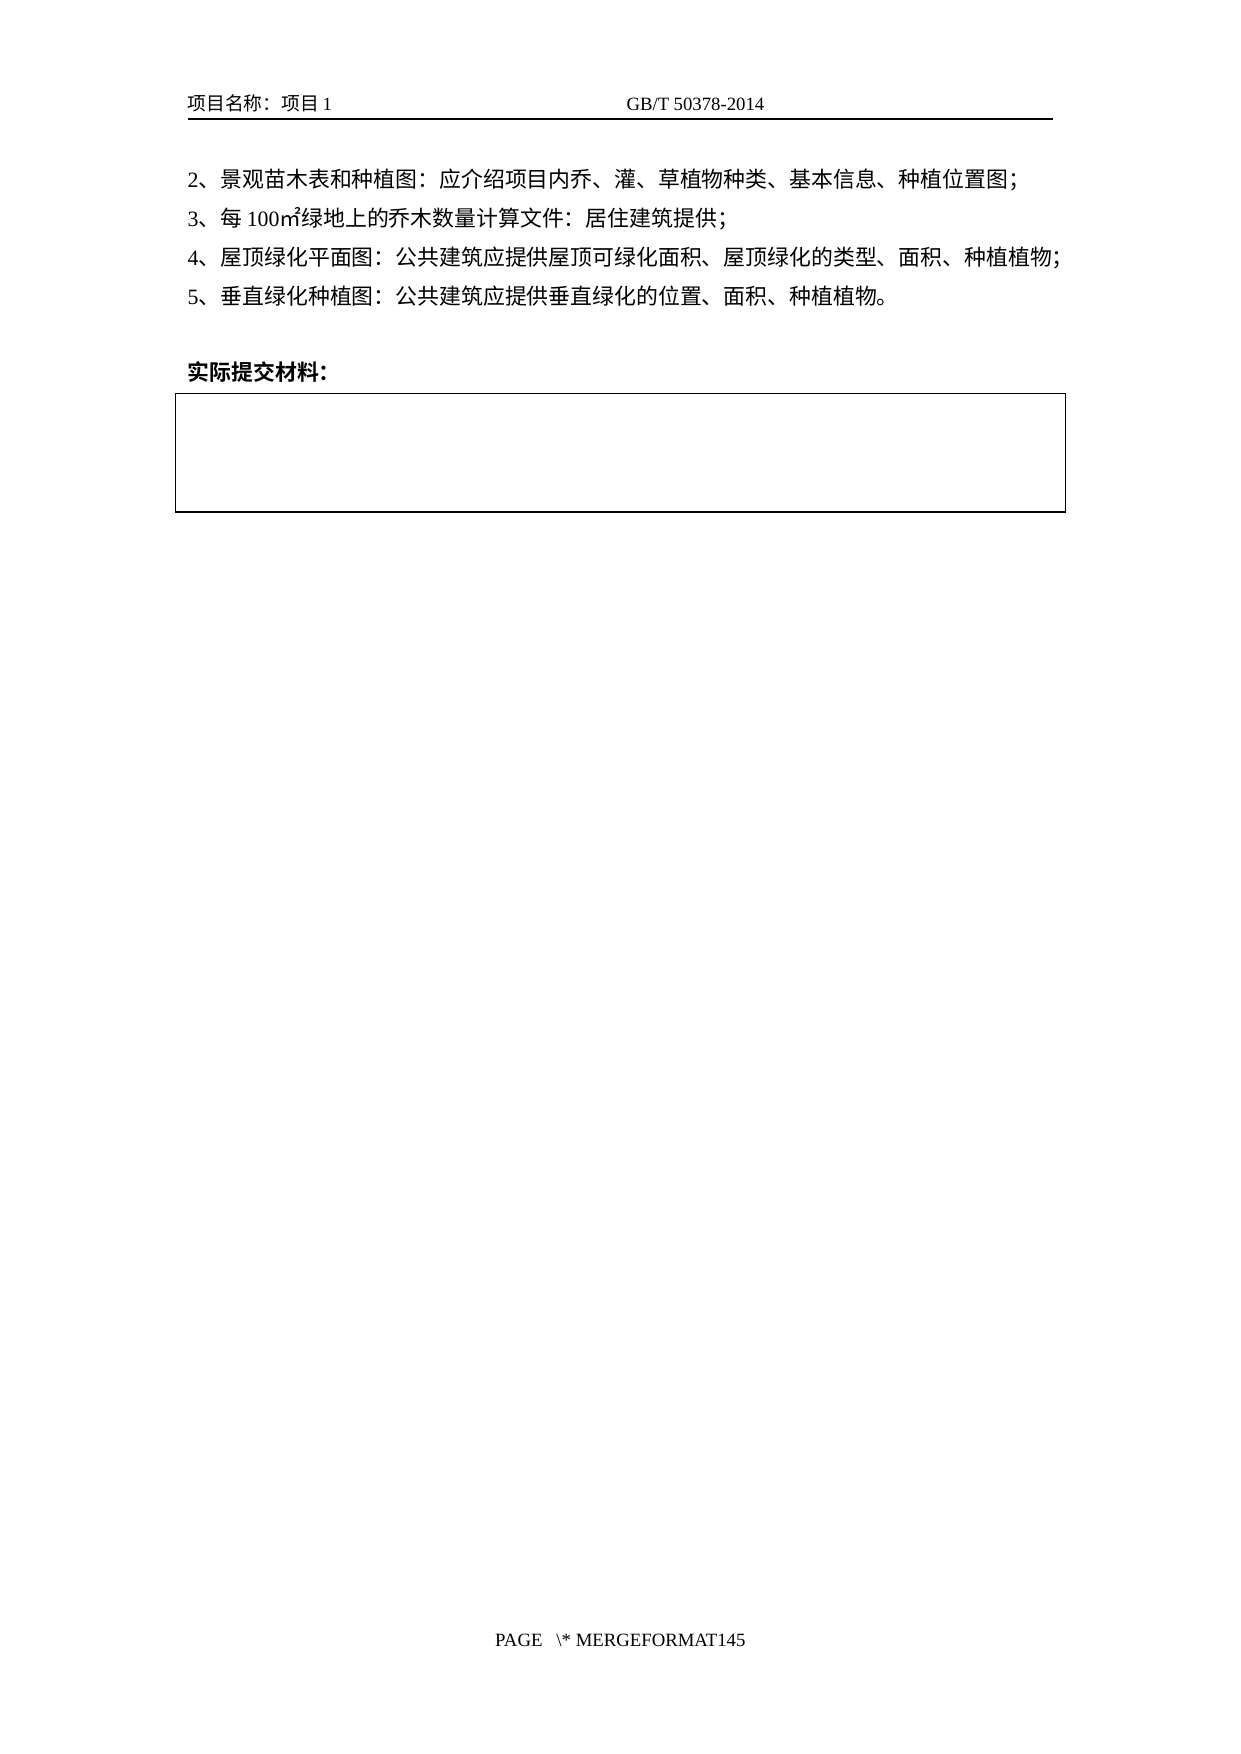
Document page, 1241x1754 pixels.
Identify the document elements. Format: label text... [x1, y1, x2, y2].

text 4、屋顶绿化平面图：公共建筑应提供屋顶可绿化面积、屋顶绿化的类型、面积、种植植物； [187, 239, 1053, 272]
text 实际提交材料： [187, 354, 1053, 387]
text 2、景观苗木表和种植图：应介绍项目内乔、灌、草植物种类、基本信息、种植位置图； [187, 162, 1053, 194]
table_header [176, 394, 1065, 511]
text 3、每100㎡绿地上的乔木数量计算文件：居住建筑提供； [187, 201, 1053, 233]
text 5、垂直绿化种植图：公共建筑应提供垂直绿化的位置、面积、种植植物。 [187, 278, 1053, 311]
